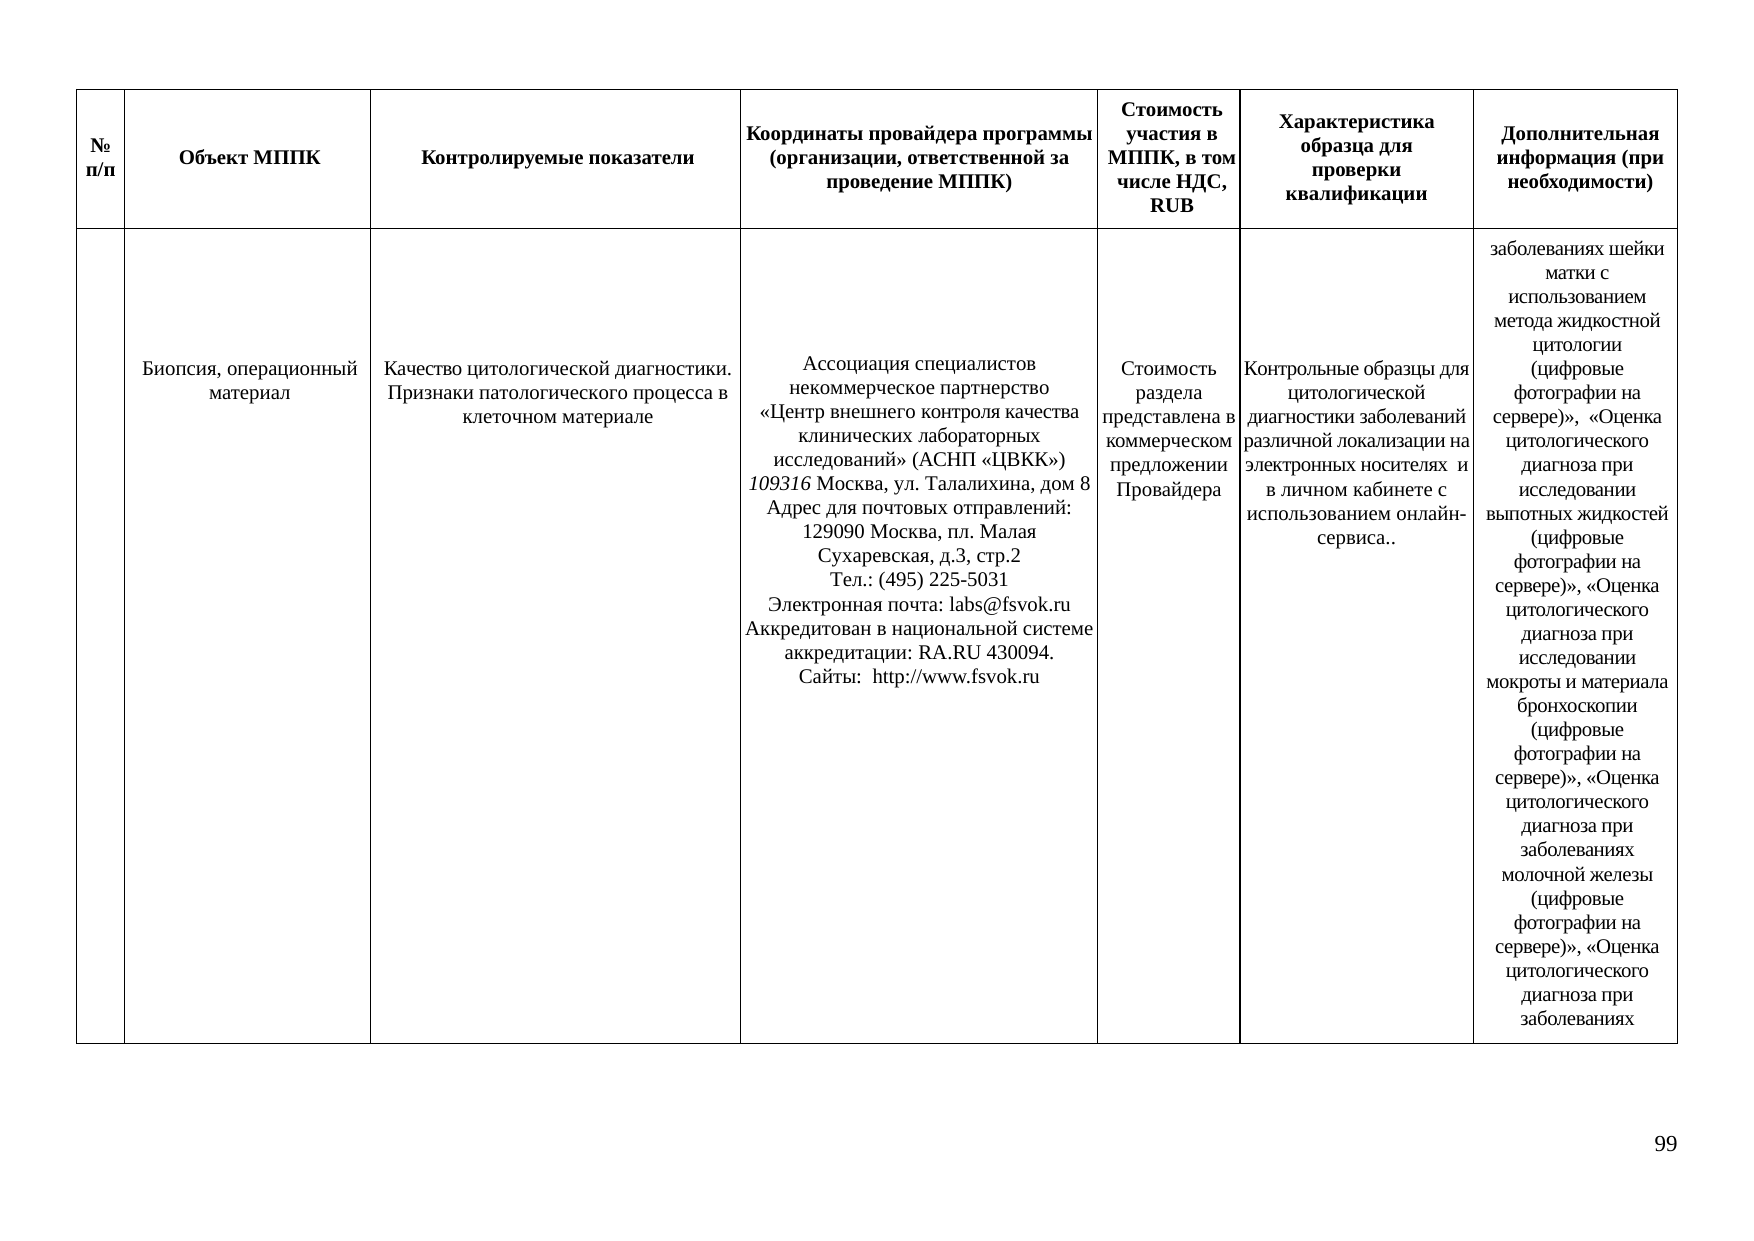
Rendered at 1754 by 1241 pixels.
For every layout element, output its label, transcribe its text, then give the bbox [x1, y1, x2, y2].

table_header № п/п [77, 90, 124, 228]
table_header Объект МППК [125, 90, 370, 228]
table_header Координаты провайдера программы (организации, ответственной за проведение МППК) [741, 90, 1097, 228]
table_header Дополнительная информация (при необходимости) [1474, 90, 1677, 228]
table_cell [77, 229, 124, 1043]
table_header Контролируемые показатели [371, 90, 740, 228]
table_header Стоимость участия в МППК, в том числе НДС, RUB [1098, 90, 1239, 228]
table_header Характеристика образца для проверки квалификации [1241, 90, 1473, 228]
